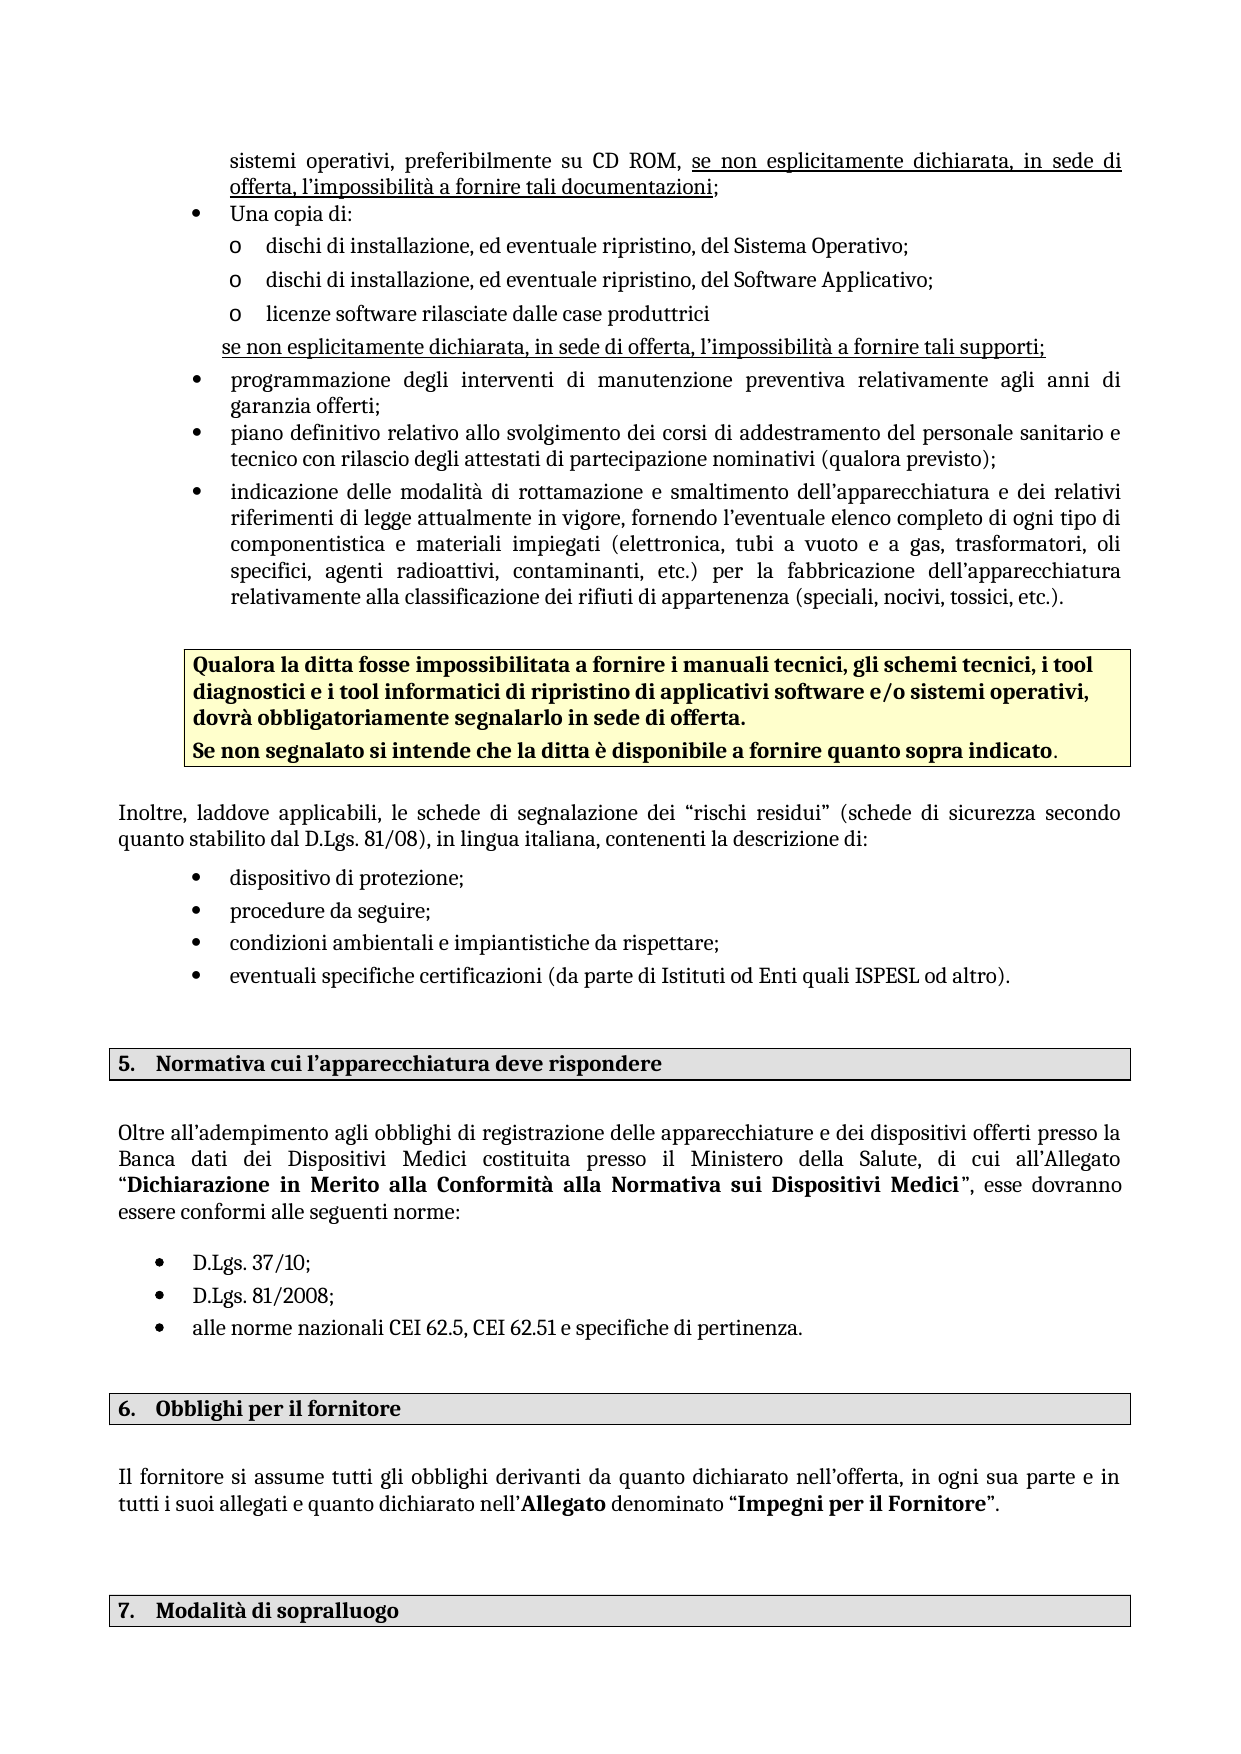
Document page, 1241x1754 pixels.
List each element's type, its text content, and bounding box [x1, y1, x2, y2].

list procedure da seguire; [192, 897, 1122, 924]
list piano definitivo relativo allo svolgimento dei corsi di addestramento del personale sanitario e tecnico con rilascio degli attestati di partecipazione nominativi (qualora previsto); [193, 419, 1122, 472]
list dischi di installazione, ed eventuale ripristino, del Sistema Operativo; [228, 233, 1122, 260]
list licenze software rilasciate dalle case produttrici [228, 300, 1122, 328]
list alle norme nazionali CEI 62.5, CEI 62.51 e specifiche di pertinenza. [155, 1315, 1122, 1341]
list Una copia di: [192, 200, 1122, 227]
list D.Lgs. 37/10; [155, 1250, 1122, 1276]
list dischi di installazione, ed eventuale ripristino, del Software Applicativo; [228, 267, 1122, 294]
list eventuali specifiche certificazioni (da parte di Istituti od Enti quali ISPESL od altro). [192, 963, 1122, 989]
list indicazione delle modalità di rottamazione e smaltimento dell’apparecchiatura e dei relativi riferimenti di legge attualmente in vigore, fornendo l’eventuale elenco completo di ogni tipo di componentistica e materiali impiegati (elettronica, tubi a vuoto e a gas, trasformatori, oli specifici, agenti radioattivi, contaminanti, etc.) per la fabbricazione dell’apparecchiatura relativamente alla classificazione dei rifiuti di appartenenza (speciali, nocivi, tossici, etc.). [193, 478, 1122, 610]
list Normativa cui l’apparecchiatura deve rispondere [110, 1049, 1130, 1079]
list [192, 148, 1122, 200]
text Oltre all’adempimento agli obblighi di registrazione delle apparecchiature e dei dispositivi offerti presso la Banca dati dei Dispositivi Medici costituita presso il Ministero della Salute, di cui all’Allegato “Dichiarazione in Merito alla Conformità alla Normativa sui Dispositivi Medici”, esse dovranno essere conformi alle seguenti norme: [118, 1119, 1122, 1225]
text Se non segnalato si intende che la ditta è disponibile a fornire quanto sopra indicato. [185, 734, 1130, 766]
text Il fornitore si assume tutti gli obblighi derivanti da quanto dichiarato nell’offerta, in ogni sua parte e in tutti i suoi allegati e quanto dichiarato nell’Allegato denominato “Impegni per il Fornitore”. [118, 1464, 1122, 1517]
list programmazione degli interventi di manutenzione preventiva relativamente agli anni di garanzia offerti; [193, 367, 1122, 419]
list Modalità di sopralluogo [110, 1596, 1130, 1626]
list dispositivo di protezione; [192, 865, 1122, 891]
text se non esplicitamente dichiarata, in sede di offerta, l’impossibilità a fornire tali supporti; [222, 334, 1122, 361]
text Qualora la ditta fosse impossibilitata a fornire i manuali tecnici, gli schemi tecnici, i tool diagnostici e i tool informatici di ripristino di applicativi software e/o sistemi operativi, dovrà obbligatoriamente segnalarlo in sede di offerta. [185, 650, 1130, 731]
text Inoltre, laddove applicabili, le schede di segnalazione dei “rischi residui” (schede di sicurezza secondo quanto stabilito dal D.Lgs. 81/08), in lingua italiana, contenenti la descrizione di: [118, 799, 1122, 852]
list D.Lgs. 81/2008; [155, 1282, 1122, 1309]
list condizioni ambientali e impiantistiche da rispettare; [192, 930, 1122, 956]
list Obblighi per il fornitore [110, 1394, 1130, 1424]
